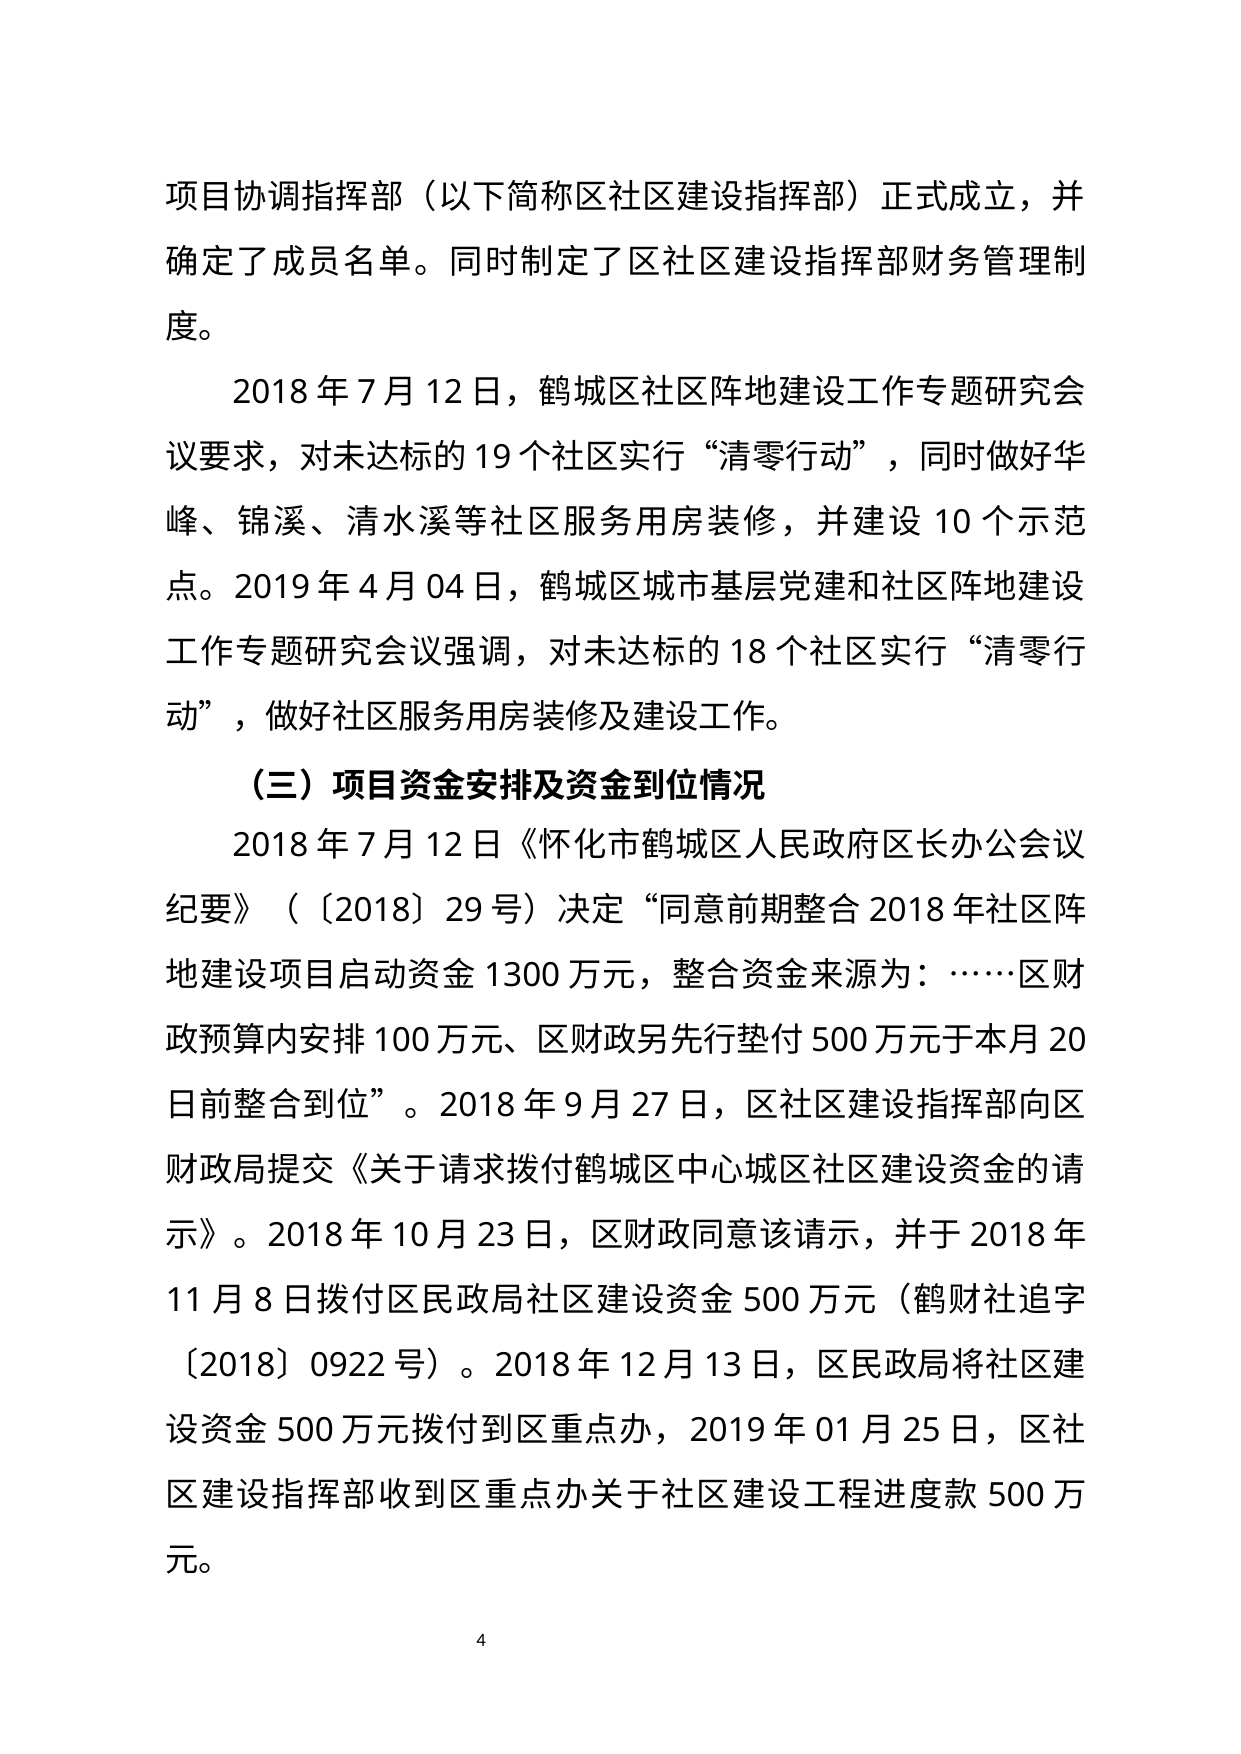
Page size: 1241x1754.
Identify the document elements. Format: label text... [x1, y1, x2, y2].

text 2018年7月12日，鹤城区社区阵地建设工作专题研究会议要求，对未达标的19个社区实行“清零行动”，同时做好华峰、锦溪、清水溪等社区服务用房装修，并建设10个示范点。2019年4月04日，鹤城区城市基层党建和社区阵地建设工作专题研究会议强调，对未达标的18个社区实行“清零行动”，做好社区服务用房装修及建设工作。 [165, 357, 1087, 747]
list 项目资金安排及资金到位情况 [165, 747, 1087, 809]
text 2018年7月12日《怀化市鹤城区人民政府区长办公会议纪要》（〔2018〕29号）决定“同意前期整合2018年社区阵地建设项目启动资金1300万元，整合资金来源为：……区财政预算内安排100万元、区财政另先行垫付500万元于本月20日前整合到位”。2018年9月27日，区社区建设指挥部向区财政局提交《关于请求拨付鹤城区中心城区社区建设资金的请示》。2018年10月23日，区财政同意该请示，并于2018年11月8日拨付区民政局社区建设资金500万元（鹤财社追字〔2018〕0922号）。2018年12月13日，区民政局将社区建设资金500万元拨付到区重点办，2019年01月25日，区社区建设指挥部收到区重点办关于社区建设工程进度款500万元。 [165, 809, 1087, 1589]
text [165, 162, 1087, 357]
